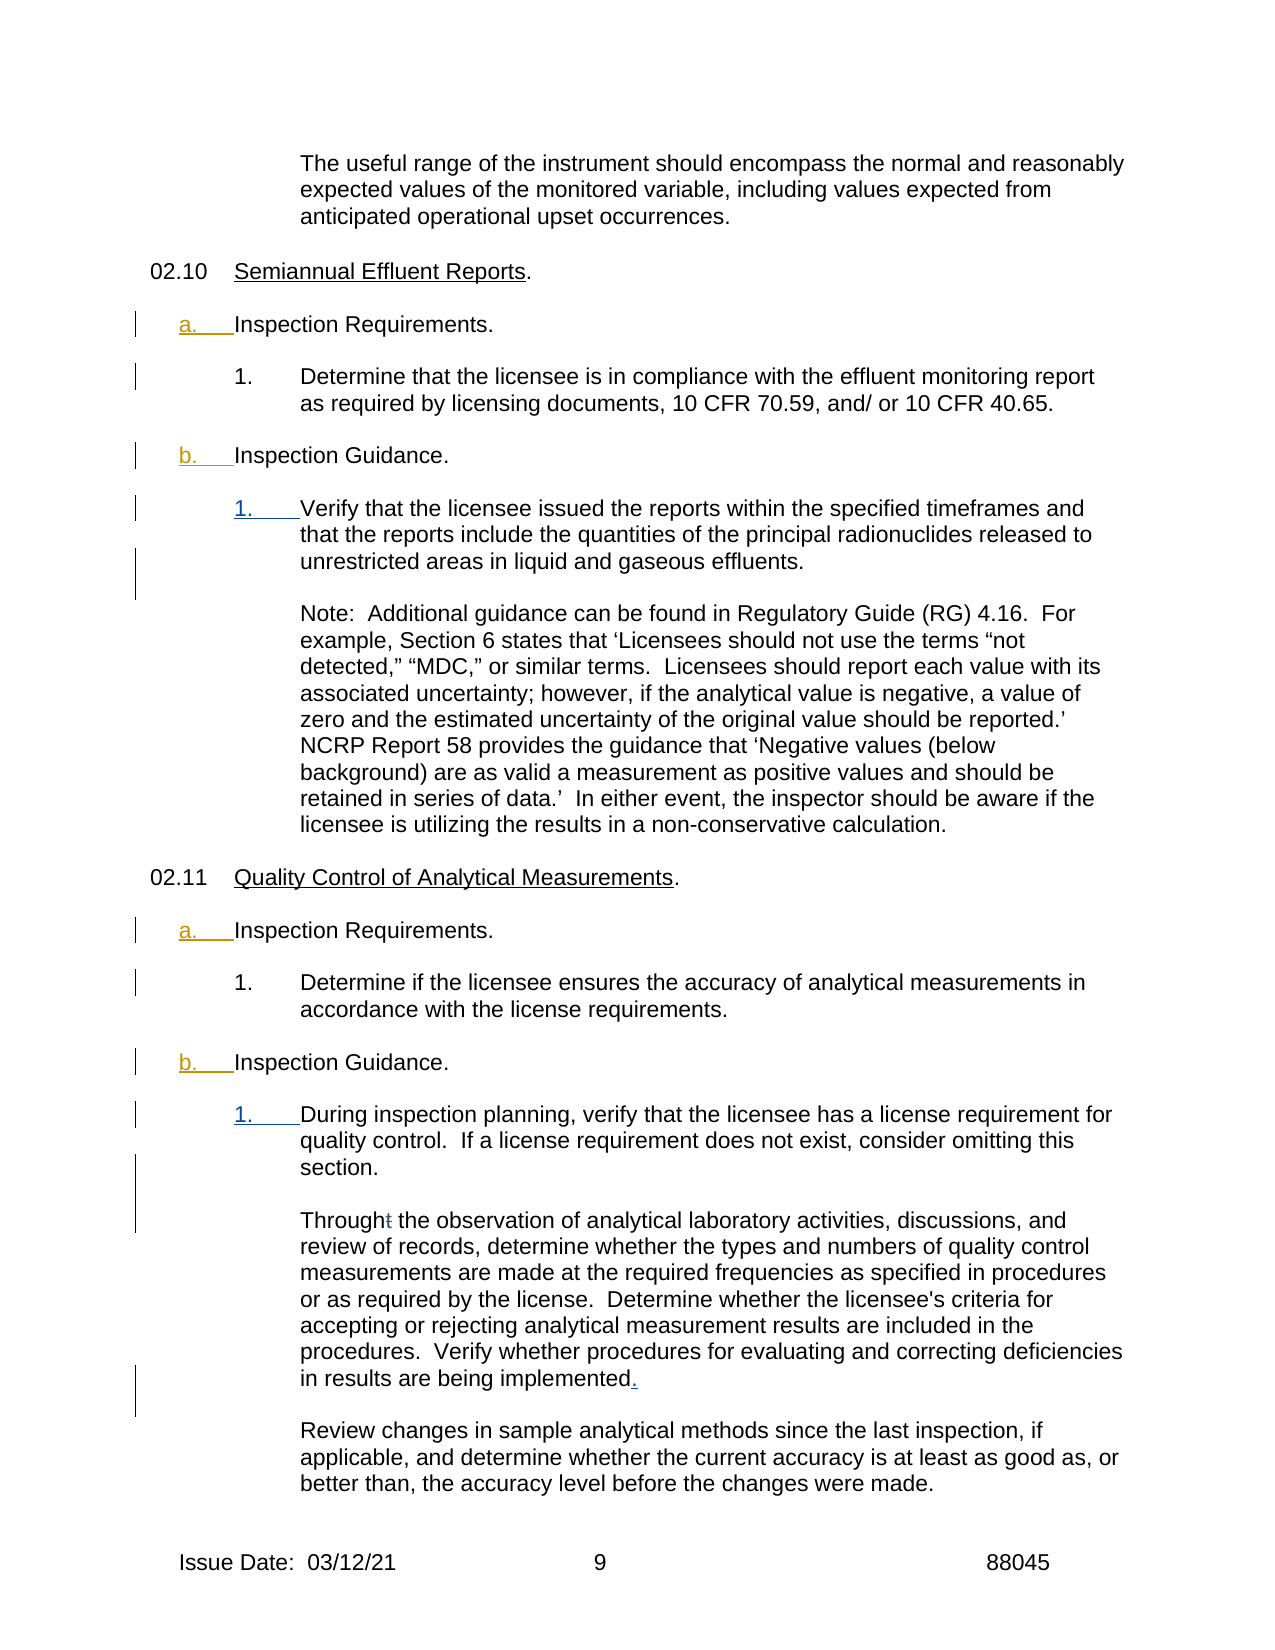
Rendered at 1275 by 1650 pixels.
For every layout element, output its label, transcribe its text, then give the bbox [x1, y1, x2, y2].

list Verify that the licensee issued the reports within the specified timeframes and that the reports include the quantities of the principal radionuclides released to unrestricted areas in liquid and gaseous effluents. [234, 495, 1125, 574]
list Inspection Requirements. [178, 311, 1125, 337]
list Quality Control of Analytical Measurements. [150, 864, 1125, 890]
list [300, 150, 1125, 258]
list Determine that the licensee is in compliance with the effluent monitoring report as required by licensing documents, 10 CFR 70.59, and/ or 10 CFR 40.65. [234, 363, 1125, 416]
list Determine if the licensee ensures the accuracy of analytical measurements in accordance with the license requirements. [234, 969, 1125, 1022]
list Through the observation of analytical laboratory activities, discussions, and review of records, determine whether the types and numbers of quality control measurements are made at the required frequencies as specified in procedures or as required by the license. Determine whether the licensee's criteria for accepting or rejecting analytical measurement results are included in the procedures. Verify whether procedures for evaluating and correcting deficiencies in results are being implemented [300, 1207, 1125, 1391]
list Review changes in sample analytical methods since the last inspection, if applicable, and determine whether the current accuracy is at least as good as, or better than, the accuracy level before the changes were made. [300, 1417, 1125, 1496]
list Inspection Guidance. [178, 442, 1125, 469]
list Note: Additional guidance can be found in Regulatory Guide (RG) 4.16. For example, Section 6 states that ‘Licensees should not use the terms “not detected,” “MDC,” or similar terms. Licensees should report each value with its associated uncertainty; however, if the analytical value is negative, a value of zero and the estimated uncertainty of the original value should be reported.’ NCRP Report 58 provides the guidance that ‘Negative values (below background) are as valid a measurement as positive values and should be retained in series of data.’ In either event, the inspector should be aware if the licensee is utilizing the results in a non-conservative calculation. [300, 600, 1125, 838]
list Inspection Requirements. [178, 917, 1125, 943]
list During inspection planning, verify that the licensee has a license requirement for quality control. If a license requirement does not exist, consider omitting this section. [234, 1101, 1125, 1180]
list Semiannual Effluent Reports. [150, 258, 1125, 284]
list Inspection Guidance. [178, 1048, 1125, 1075]
